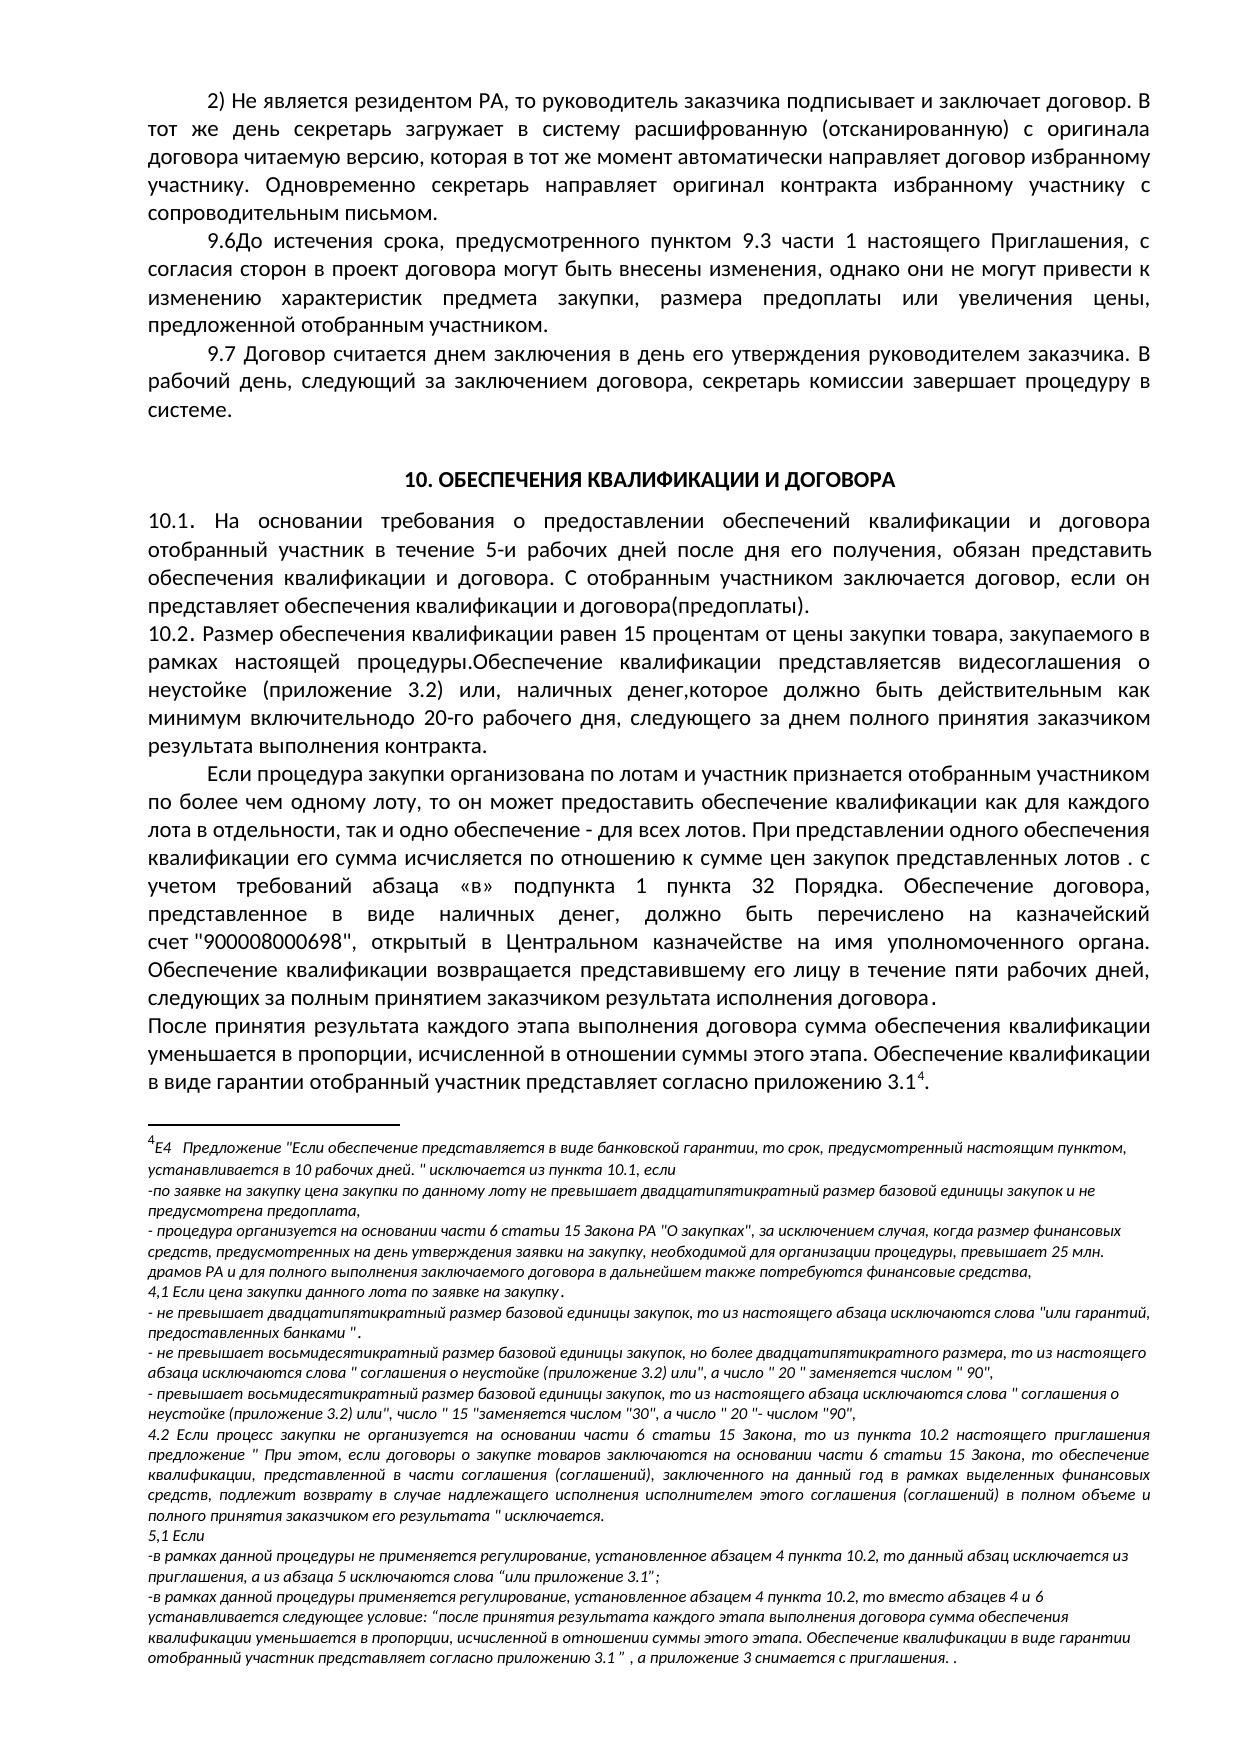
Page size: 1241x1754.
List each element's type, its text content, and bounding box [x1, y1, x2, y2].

text 9.7 Договор считается днем заключения в день его утверждения руководителем заказчика. В рабочий день, следующий за заключением договора, секретарь комиссии завершает процедуру в системе. [148, 339, 1152, 423]
text 10.2․ Размер обеспечения квалификации равен 15 процентам от цены закупки товара, закупаемого в рамках настоящей процедуры.Обеспечение квалификации представляетсяв виде соглашения о неустойке (приложение 3.2) или , наличных денег,которое должно быть действительным как минимум включительнодо 20-го рабочего дня, следующего за днем полного принятия заказчиком результата выполнения контракта. [148, 619, 1152, 759]
text 9.6До истечения срока, предусмотренного пунктом 9.3 части 1 настоящего Приглашения, с согласия сторон в проект договора могут быть внесены изменения, однако они не могут привести к изменению характеристик предмета закупки, размера предоплаты или увеличения цены, предложенной отобранным участником. [148, 227, 1152, 339]
text 2) Не является резидентом РА, то руководитель заказчика подписывает и заключает договор. В тот же день секретарь загружает в систему расшифрованную (отсканированную) с оригинала договора читаемую версию, которая в тот же момент автоматически направляет договор избранному участнику. Одновременно секретарь направляет оригинал контракта избранному участнику с сопроводительным письмом. [148, 86, 1152, 227]
text 10. ОБЕСПЕЧЕНИЯ КВАЛИФИКАЦИИ И ДОГОВОРА [148, 465, 1152, 493]
text Если процедура закупки организована по лотам и участник признается отобранным участником по более чем одному лоту, то он может предоставить обеспечение квалификации как для каждого лота в отдельности, так и одно обеспечение - для всех лотов. При представлении одного обеспечения квалификации его сумма исчисляется по отношению к сумме цен закупок представленных лотов . с учетом требований абзаца «в» подпункта 1 пункта 32 Порядка. Обеспечение договора, представленное в виде наличных денег, должно быть перечислено на казначейский счет "900008000698", открытый в Центральном казначействе на имя уполномоченного органа. Обеспечение квалификации возвращается представившему его лицу в течение пяти рабочих дней, следующих за полным принятием заказчиком результата исполнения договора․ [148, 759, 1152, 1011]
text После принятия результата каждого этапа выполнения договора сумма обеспечения квалификации уменьшается в пропорции, исчисленной в отношении суммы этого этапа. Обеспечение квалификации в виде гарантии отобранный участник представляет согласно приложению 3.1. [148, 1011, 1152, 1095]
text 10.1․ На основании требования о предоставлении обеспечений квалификации и договора отобранный участник в течение 5-и рабочих дней после дня его получения, обязан представить обеспечения квалификации и договора. С отобранным участником заключается договор, если он представляет обеспечения квалификации и договора(предоплаты). [148, 507, 1152, 619]
